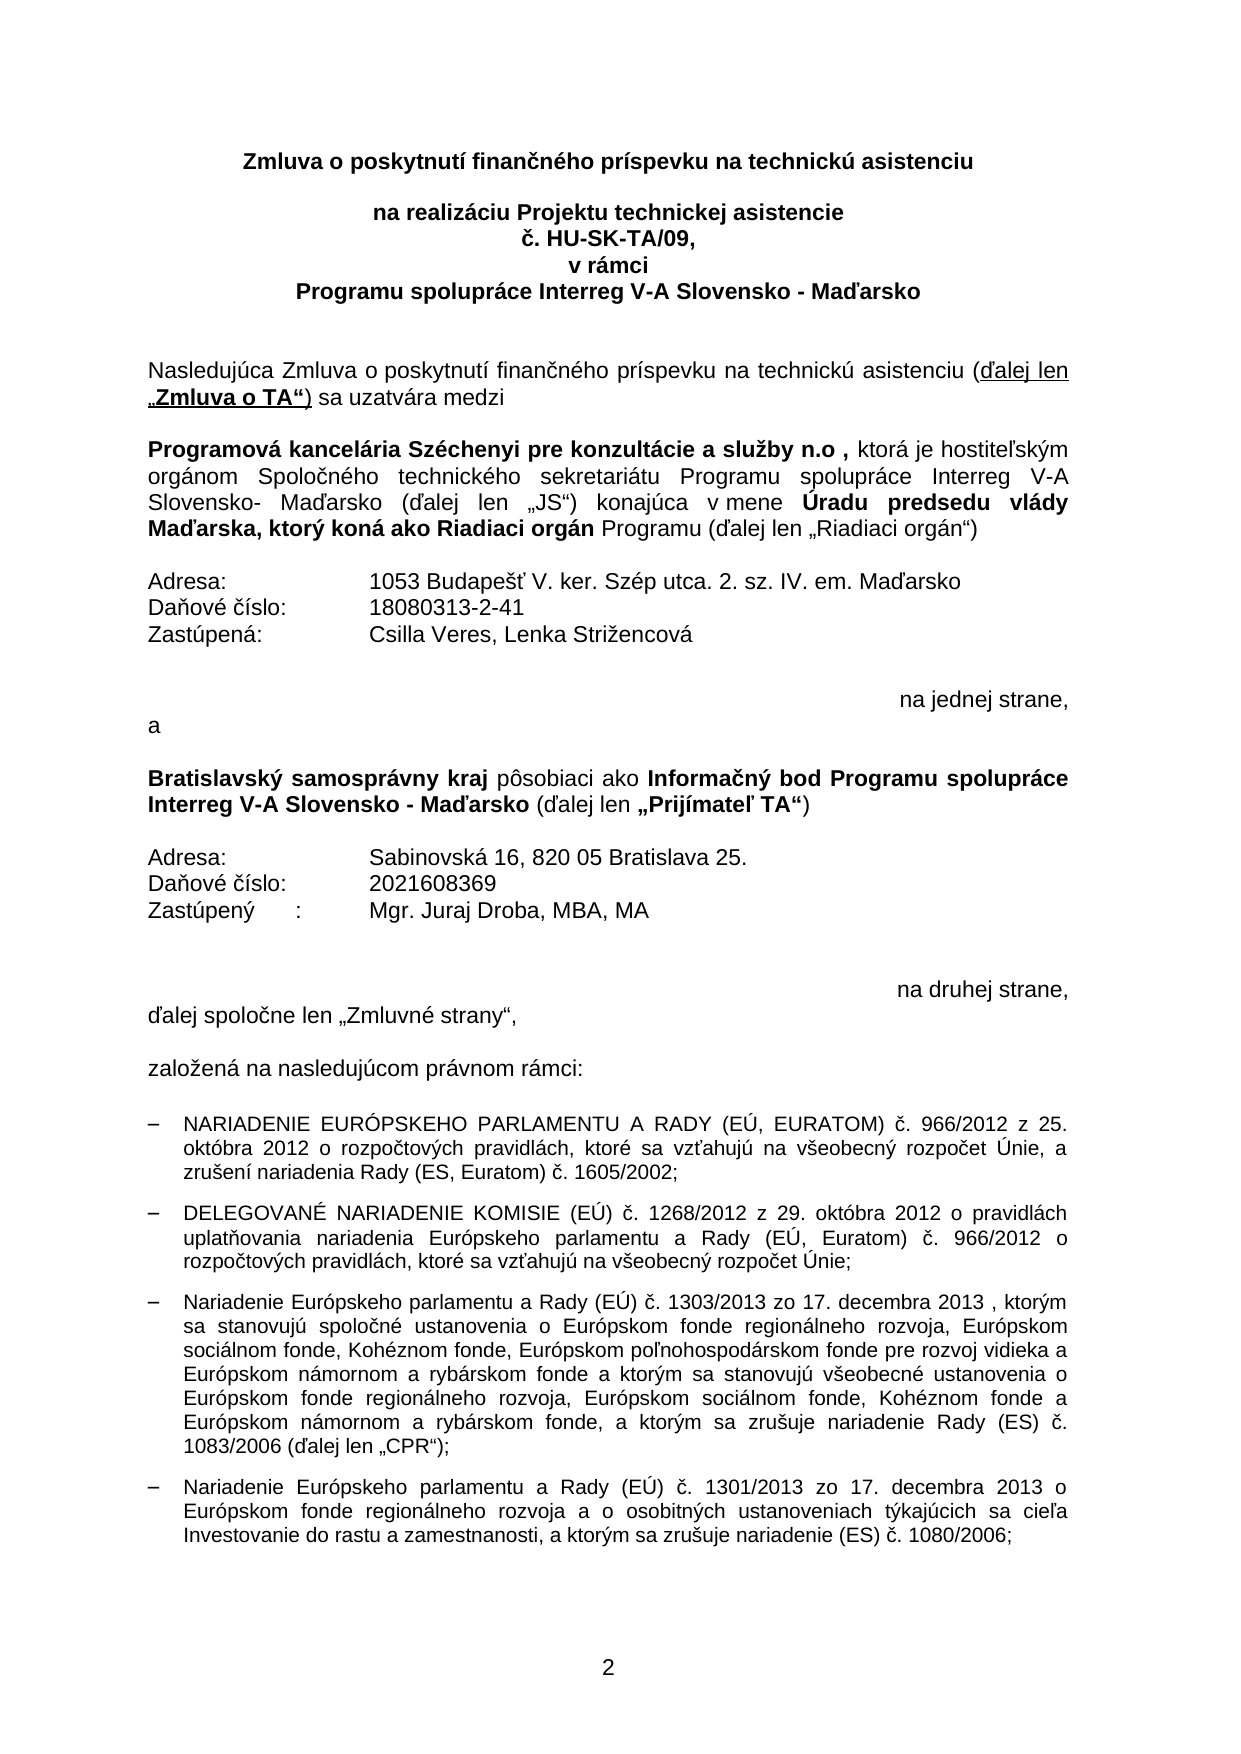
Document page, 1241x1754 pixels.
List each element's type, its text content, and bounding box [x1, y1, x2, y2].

text založená na nasledujúcom právnom rámci: [148, 1055, 1069, 1081]
text Bratislavský samosprávny kraj pôsobiaci ako Informačný bod Programu spolupráce Interreg V-A Slovensko - Maďarsko (ďalej len „Prijímateľ TA“) [148, 765, 1069, 818]
text Daňové číslo: 2021608369 [148, 870, 1069, 897]
text č. HU-SK-TA/09, [148, 225, 1069, 252]
text Zastúpený : Mgr. Juraj Droba, MBA, MA [148, 897, 1069, 923]
text Adresa: Sabinovská 16, 820 05 Bratislava 25. [148, 844, 1069, 870]
list Nariadenie Európskeho parlamentu a Rady (EÚ) č. 1301/2013 zo 17. decembra 2013 o Európskom fonde regionálneho rozvoja a o osobitných ustanoveniach týkajúcich sa cieľa Investovanie do rastu a zamestnanosti, a ktorým sa zrušuje nariadenie (ES) č. 1080/2006; [148, 1471, 1069, 1547]
text Adresa: 1053 Budapešť V. ker. Szép utca. 2. sz. IV. em. Maďarsko [148, 568, 1069, 594]
list NARIADENIE EURÓPSKEHO PARLAMENTU A RADY (EÚ, EURATOM) č. 966/2012 z 25. októbra 2012 o rozpočtových pravidlách, ktoré sa vzťahujú na všeobecný rozpočet Únie, a zrušení nariadenia Rady (ES, Euratom) č. 1605/2002; [148, 1108, 1069, 1184]
text v rámci [148, 252, 1069, 278]
text Programu spolupráce Interreg V-A Slovensko - Maďarsko [148, 278, 1069, 304]
text Zastúpená: Csilla Veres, Lenka Strižencová [148, 621, 1069, 647]
list DELEGOVANÉ NARIADENIE KOMISIE (EÚ) č. 1268/2012 z 29. októbra 2012 o pravidlách uplatňovania nariadenia Európskeho parlamentu a Rady (EÚ, Euratom) č. 966/2012 o rozpočtových pravidlách, ktoré sa vzťahujú na všeobecný rozpočet Únie; [148, 1197, 1069, 1273]
list Nariadenie Európskeho parlamentu a Rady (EÚ) č. 1303/2013 zo 17. decembra 2013 , ktorým sa stanovujú spoločné ustanovenia o Európskom fonde regionálneho rozvoja, Európskom sociálnom fonde, Kohéznom fonde, Európskom poľnohospodárskom fonde pre rozvoj vidieka a Európskom námornom a rybárskom fonde a ktorým sa stanovujú všeobecné ustanovenia o Európskom fonde regionálneho rozvoja, Európskom sociálnom fonde, Kohéznom fonde a Európskom námornom a rybárskom fonde, a ktorým sa zrušuje nariadenie Rady (ES) č. 1083/2006 (ďalej len „CPR“); [148, 1286, 1069, 1458]
text na druhej strane, [148, 976, 1069, 1002]
text Zmluva o poskytnutí finančného príspevku na technickú asistenciu [148, 148, 1069, 174]
text Programová kancelária Széchenyi pre konzultácie a služby n.o , ktorá je hostiteľským orgánom Spoločného technického sekretariátu Programu spolupráce Interreg V-A Slovensko- Maďarsko (ďalej len „JS“) konajúca v mene Úradu predsedu vlády Maďarska, ktorý koná ako Riadiaci orgán Programu (ďalej len „Riadiaci orgán“) [148, 436, 1069, 542]
text a [148, 712, 1069, 739]
text na jednej strane, [148, 686, 1069, 712]
text na realizáciu Projektu technickej asistencie [148, 199, 1069, 225]
text Nasledujúca Zmluva o poskytnutí finančného príspevku na technickú asistenciu (ďalej len „Zmluva o TA“) sa uzatvára medzi [148, 357, 1069, 410]
text ďalej spoločne len „Zmluvné strany“, [148, 1002, 1069, 1028]
text Daňové číslo: 18080313-2-41 [148, 594, 1069, 621]
